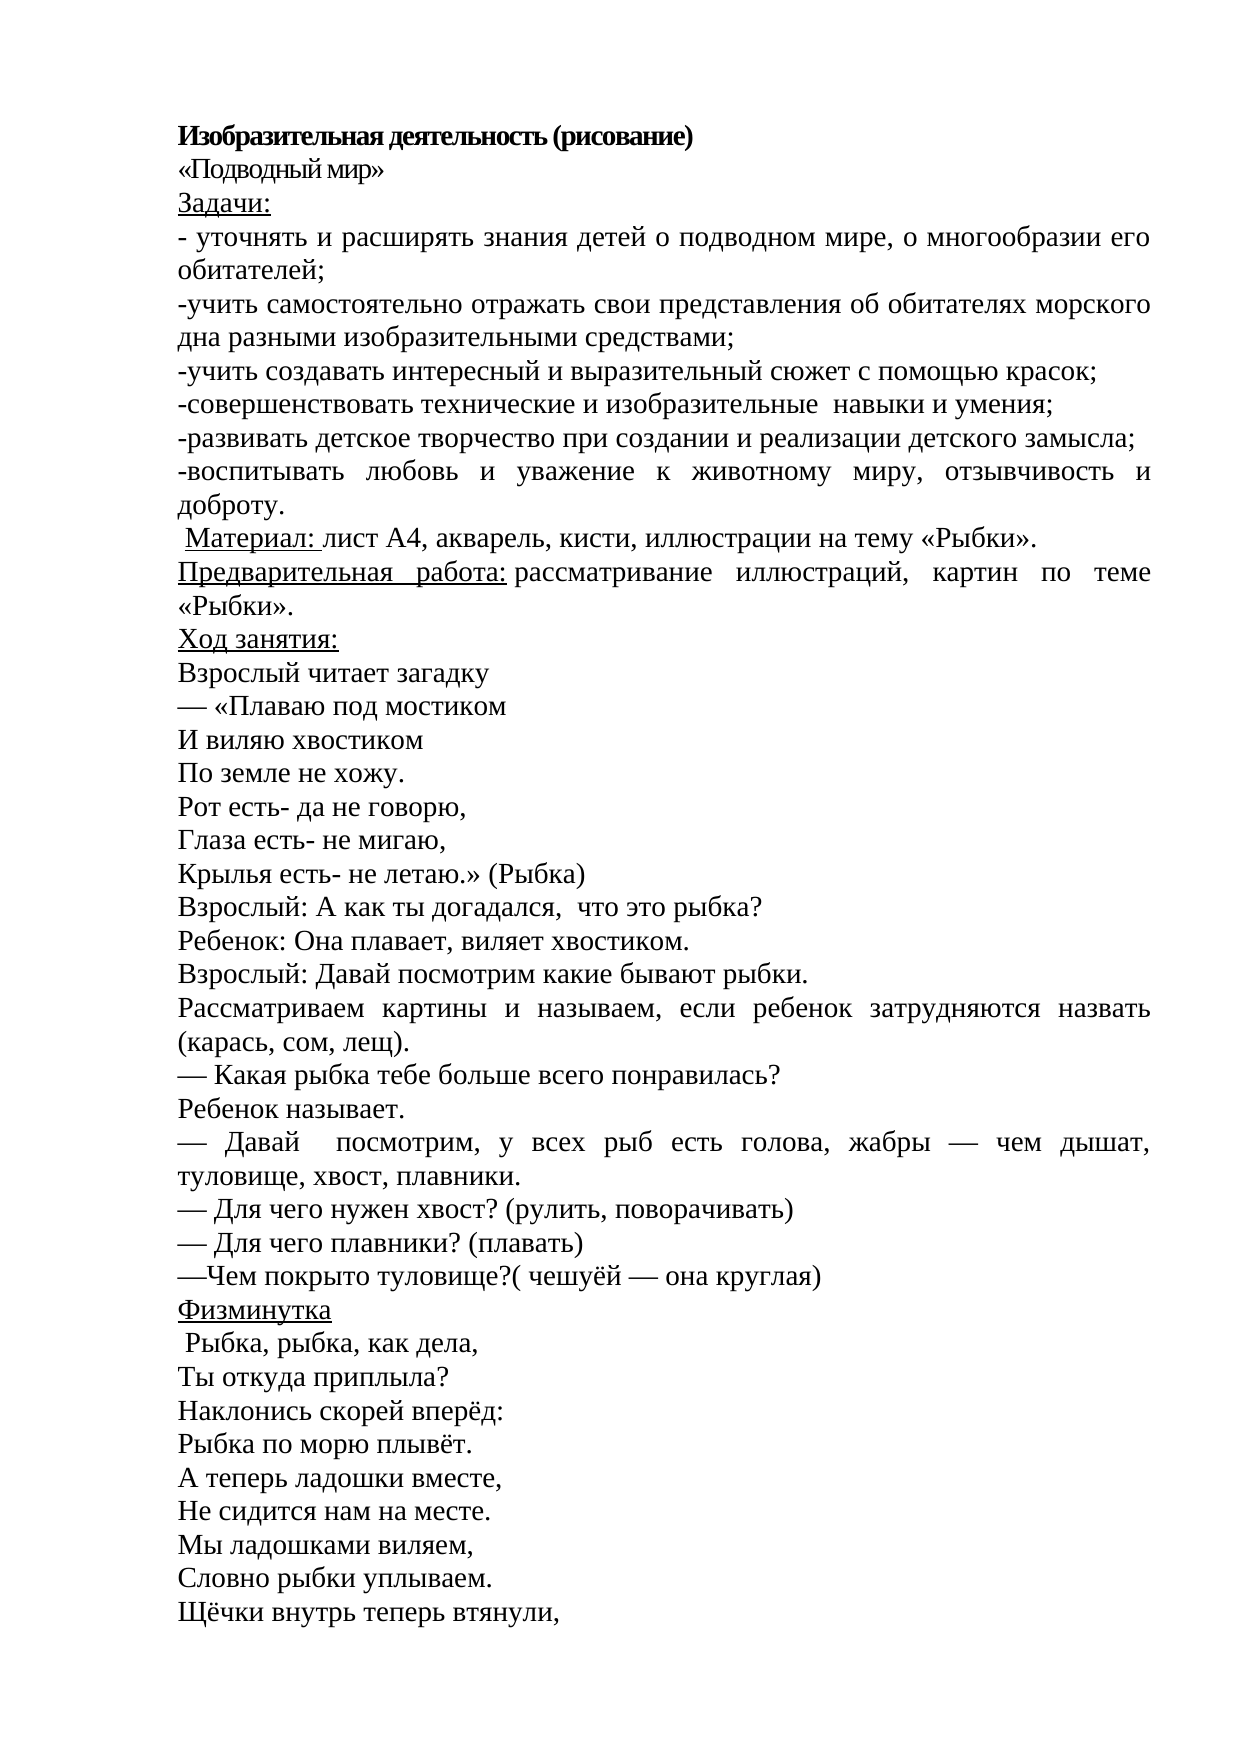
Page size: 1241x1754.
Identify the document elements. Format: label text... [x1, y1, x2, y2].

text -воспитывать любовь и уважение к животному миру, отзывчивость и доброту. [177, 453, 1152, 521]
text Изобразительная деятельность (рисование) [177, 118, 1152, 152]
text Взрослый читает загадку [177, 655, 1152, 688]
text Рыбка, рыбка, как дела, [177, 1326, 1152, 1359]
text Предварительная работа: рассматривание иллюстраций, картин по теме «Рыбки». [177, 554, 1152, 621]
text Щёчки внутрь теперь втянули, [177, 1594, 1152, 1627]
text — Давай посмотрим, у всех рыб есть голова, жабры — чем дышат, туловище, хвост, плавники. [177, 1124, 1152, 1191]
text Ты откуда приплыла? [177, 1359, 1152, 1393]
text Ребенок: Она плавает, виляет хвостиком. [177, 923, 1152, 957]
text -совершенствовать технические и изобразительные навыки и умения; [177, 386, 1152, 420]
text Ход занятия: [177, 621, 1152, 655]
text -учить самостоятельно отражать свои представления об обитателях морского дна разными изобразительными средствами; [177, 286, 1152, 353]
text Не сидится нам на месте. [177, 1493, 1152, 1527]
text Ребенок называет. [177, 1091, 1152, 1124]
text Глаза есть- не мигаю, [177, 822, 1152, 856]
text -учить создавать интересный и выразительный сюжет с помощью красок; [177, 353, 1152, 386]
text Рыбка по морю плывёт. [177, 1426, 1152, 1460]
text Материал: лист А4, акварель, кисти, иллюстрации на тему «Рыбки». [177, 521, 1152, 554]
text «Подводный мир» [177, 152, 1152, 185]
text -развивать детское творчество при создании и реализации детского замысла; [177, 420, 1152, 453]
text Взрослый: Давай посмотрим какие бывают рыбки. [177, 957, 1152, 990]
text Словно рыбки уплываем. [177, 1560, 1152, 1594]
text — Какая рыбка тебе больше всего понравилась? [177, 1057, 1152, 1091]
text По земле не хожу. [177, 755, 1152, 789]
text Рассматриваем картины и называем, если ребенок затрудняются назвать (карась, сом, лещ). [177, 990, 1152, 1057]
text - уточнять и расширять знания детей о подводном мире, о многообразии его обитателей; [177, 219, 1152, 286]
text Наклонись скорей вперёд: [177, 1393, 1152, 1426]
text И виляю хвостиком [177, 722, 1152, 755]
text А теперь ладошки вместе, [177, 1460, 1152, 1493]
text Взрослый: А как ты догадался, что это рыбка? [177, 889, 1152, 923]
text Рот есть- да не говорю, [177, 789, 1152, 822]
text Крылья есть- не летаю.» (Рыбка) [177, 856, 1152, 889]
text — Для чего нужен хвост? (рулить, поворачивать) [177, 1191, 1152, 1225]
text Мы ладошками виляем, [177, 1527, 1152, 1560]
text —Чем покрыто туловище?( чешуёй — она круглая) [177, 1258, 1152, 1292]
text Задачи: [177, 185, 1152, 219]
text — «Плаваю под мостиком [177, 688, 1152, 722]
text — Для чего плавники? (плавать) [177, 1225, 1152, 1258]
text Физминутка [177, 1292, 1152, 1326]
